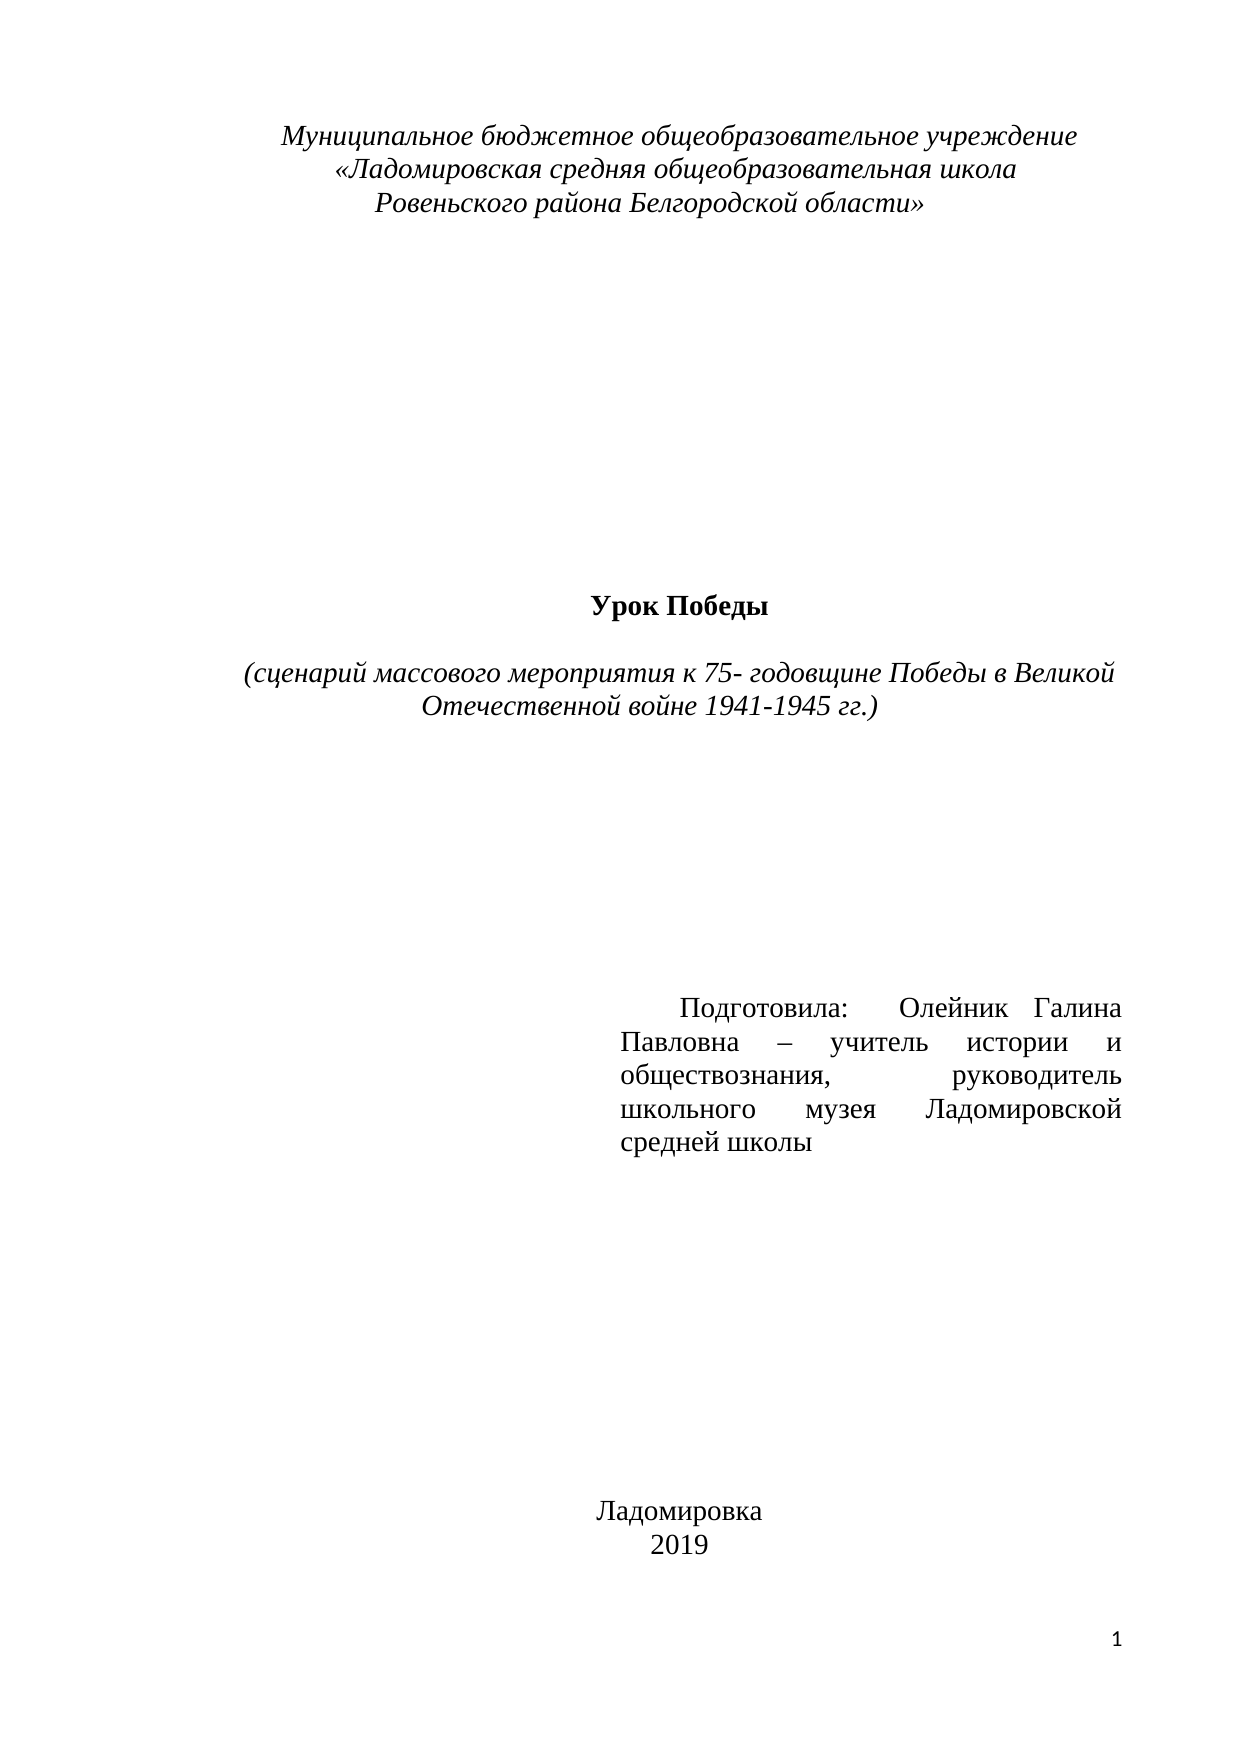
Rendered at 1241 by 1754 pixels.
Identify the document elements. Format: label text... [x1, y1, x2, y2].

text Муниципальное бюджетное общеобразовательное учреждение [177, 118, 1122, 152]
text Подготовила: Олейник Галина Павловна – учитель истории и обществознания, руководитель школьного музея Ладомировской средней школы [620, 990, 1122, 1158]
text (сценарий массового мероприятия к 75- годовщине Победы в Великой Отечественной войне 1941-1945 гг.) [177, 655, 1122, 722]
text Ладомировка [177, 1493, 1122, 1527]
text «Ладомировская средняя общеобразовательная школа Ровеньского района Белгородской области» [177, 152, 1122, 219]
text 2019 [177, 1527, 1122, 1560]
text Урок Победы [177, 588, 1122, 621]
